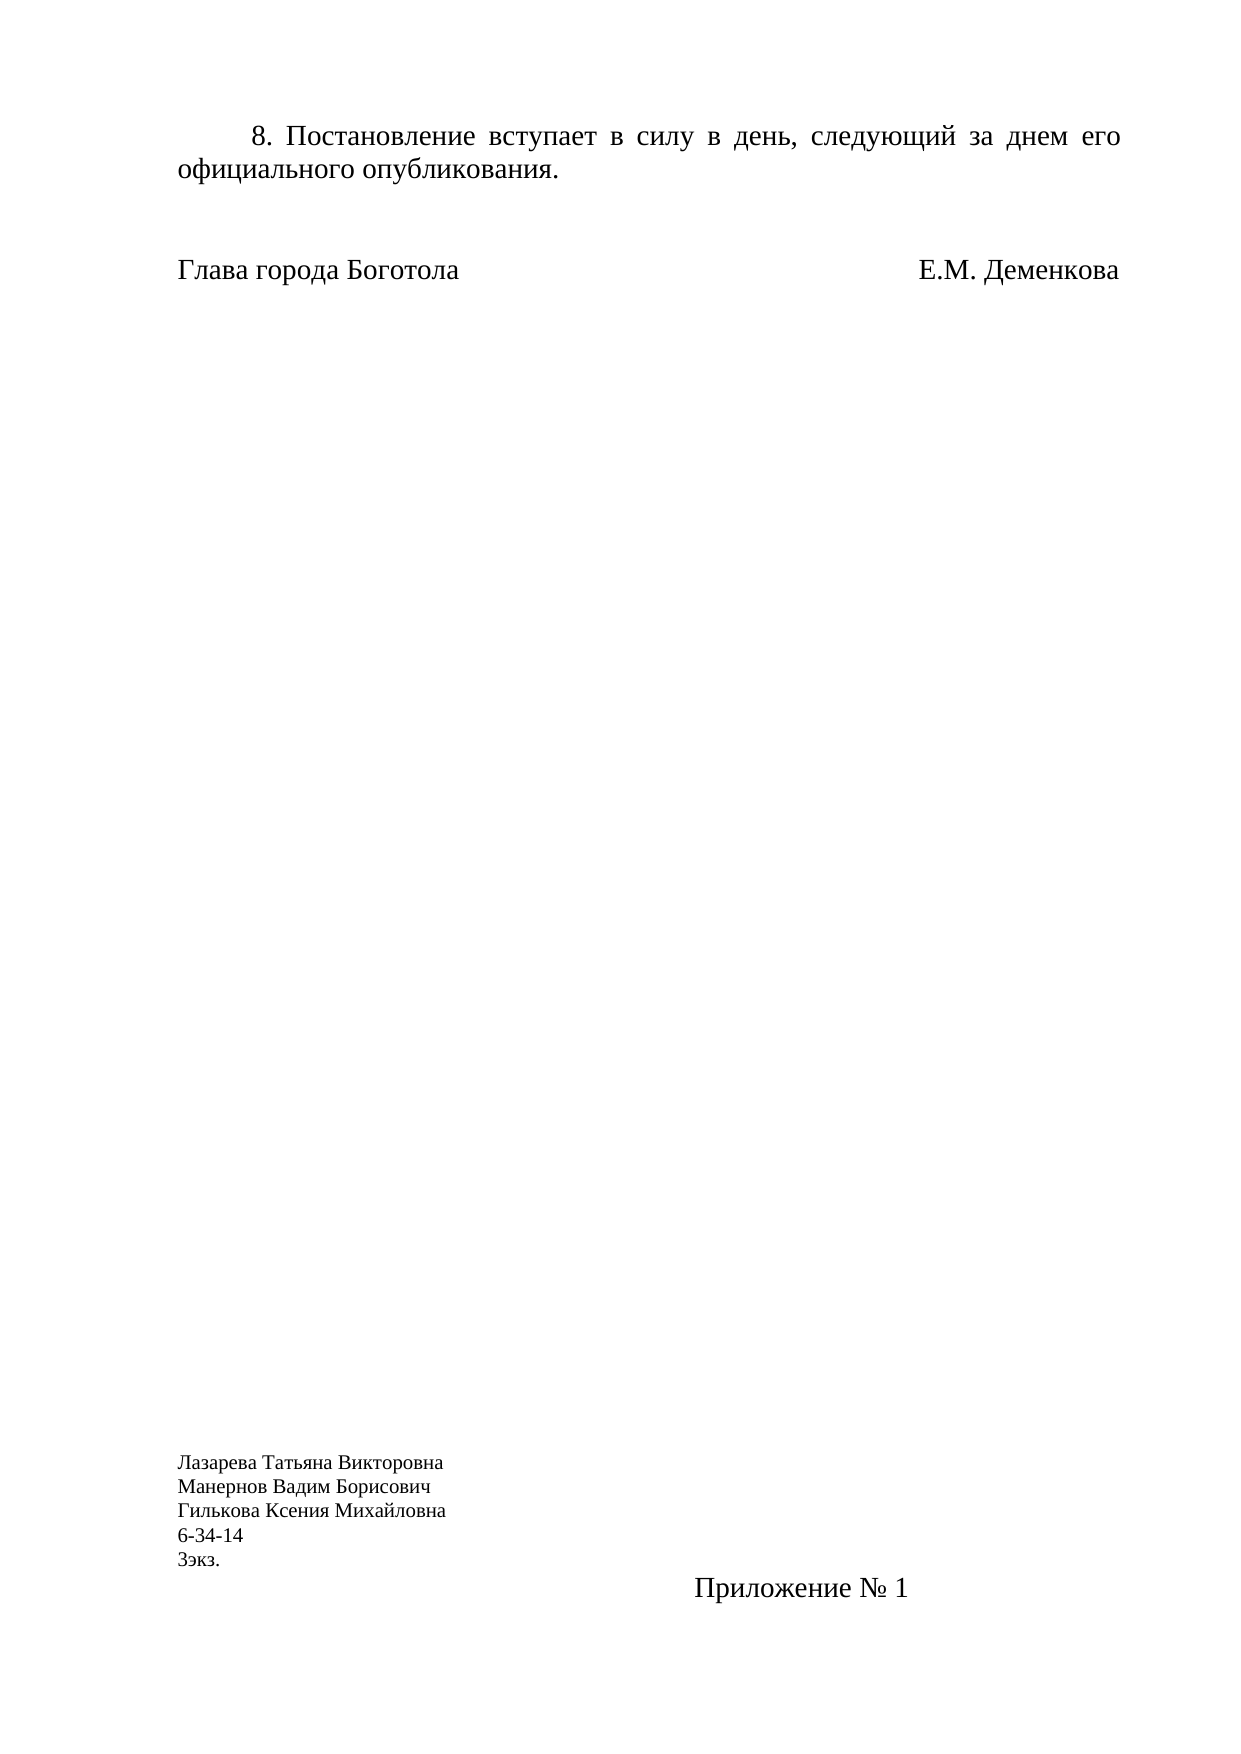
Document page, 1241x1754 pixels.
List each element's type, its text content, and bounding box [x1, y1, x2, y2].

text Манернов Вадим Борисович [177, 1474, 1122, 1498]
text Лазарева Татьяна Викторовна [177, 1450, 1122, 1474]
text Гилькова Ксения Михайловна [177, 1498, 1122, 1522]
text Глава города Боготола Е.М. Деменкова [177, 252, 1122, 286]
text 6-34-14 [177, 1522, 1122, 1547]
text Приложение № 1 [177, 1571, 1122, 1604]
text 8. Постановление вступает в силу в день, следующий за днем его официального опубликования. [177, 118, 1122, 185]
text 3экз. [177, 1547, 1122, 1571]
